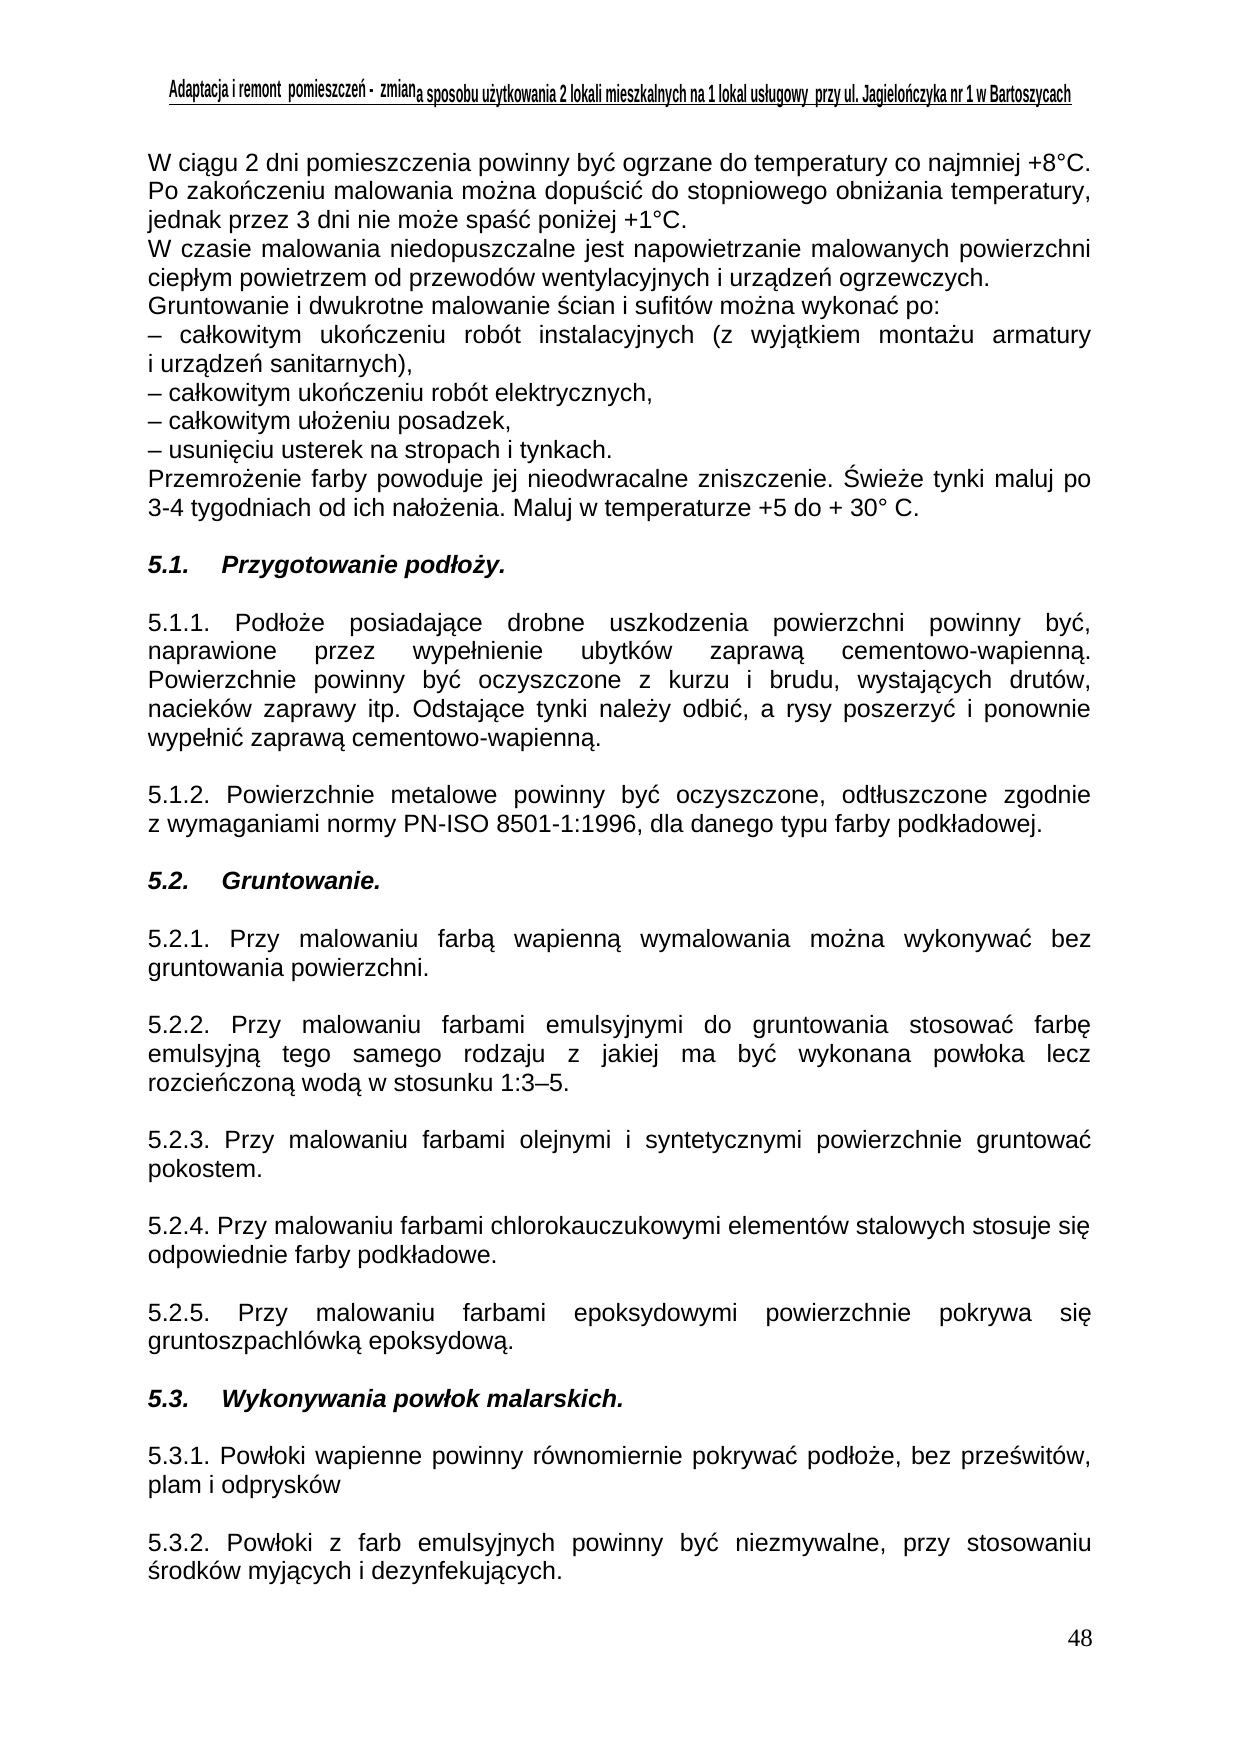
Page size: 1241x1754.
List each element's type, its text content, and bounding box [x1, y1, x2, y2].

text 5.3.2. Powłoki z farb emulsyjnych powinny być niezmywalne, przy stosowaniu środków myjących i dezynfekujących. [148, 1528, 1093, 1585]
text 5.2.2. Przy malowaniu farbami emulsyjnymi do gruntowania stosować farbę emulsyjną tego samego rodzaju z jakiej ma być wykonana powłoka lecz rozcieńczoną wodą w stosunku 1:3–5. [148, 1010, 1093, 1096]
text W czasie malowania niedopuszczalne jest napowietrzanie malowanych powierzchni ciepłym powietrzem od przewodów wentylacyjnych i urządzeń ogrzewczych. [148, 234, 1093, 291]
text 5.3.1. Powłoki wapienne powinny równomiernie pokrywać podłoże, bez prześwitów, plam i odprysków [148, 1441, 1093, 1499]
text odpowiednie farby podkładowe. [148, 1240, 1093, 1269]
text – usunięciu usterek na stropach i tynkach. [148, 435, 1093, 464]
text – całkowitym ułożeniu posadzek, [148, 406, 1093, 435]
text 5.1. Przygotowanie podłoży. [148, 550, 1093, 579]
text Gruntowanie i dwukrotne malowanie ścian i sufitów można wykonać po: [148, 291, 1093, 320]
text 5.3. Wykonywania powłok malarskich. [148, 1384, 1093, 1413]
text 5.2.4. Przy malowaniu farbami chlorokauczukowymi elementów stalowych stosuje się [148, 1211, 1093, 1240]
text – całkowitym ukończeniu robót instalacyjnych (z wyjątkiem montażu armatury i urządzeń sanitarnych), [148, 320, 1093, 378]
text 5.2.1. Przy malowaniu farbą wapienną wymalowania można wykonywać bez gruntowania powierzchni. [148, 924, 1093, 981]
text – całkowitym ukończeniu robót elektrycznych, [148, 378, 1093, 406]
text W ciągu 2 dni pomieszczenia powinny być ogrzane do temperatury co najmniej +8°C. Po zakończeniu malowania można dopuścić do stopniowego obniżania temperatury, jednak przez 3 dni nie może spaść poniżej +1°C. [148, 148, 1093, 234]
text 5.2.3. Przy malowaniu farbami olejnymi i syntetycznymi powierzchnie gruntować pokostem. [148, 1125, 1093, 1183]
text 5.2.5. Przy malowaniu farbami epoksydowymi powierzchnie pokrywa się gruntoszpachlówką epoksydową. [148, 1298, 1093, 1355]
text 5.1.2. Powierzchnie metalowe powinny być oczyszczone, odtłuszczone zgodnie z wymaganiami normy PN-ISO 8501-1:1996, dla danego typu farby podkładowej. [148, 780, 1093, 838]
text Przemrożenie farby powoduje jej nieodwracalne zniszczenie. Świeże tynki maluj po 3-4 tygodniach od ich nałożenia. Maluj w temperaturze +5 do + 30° C. [148, 464, 1093, 521]
text 5.1.1. Podłoże posiadające drobne uszkodzenia powierzchni powinny być, naprawione przez wypełnienie ubytków zaprawą cementowo-wapienną. Powierzchnie powinny być oczyszczone z kurzu i brudu, wystających drutów, nacieków zaprawy itp. Odstające tynki należy odbić, a rysy poszerzyć i ponownie wypełnić zaprawą cementowo-wapienną. [148, 608, 1093, 751]
text 5.2. Gruntowanie. [148, 866, 1093, 895]
